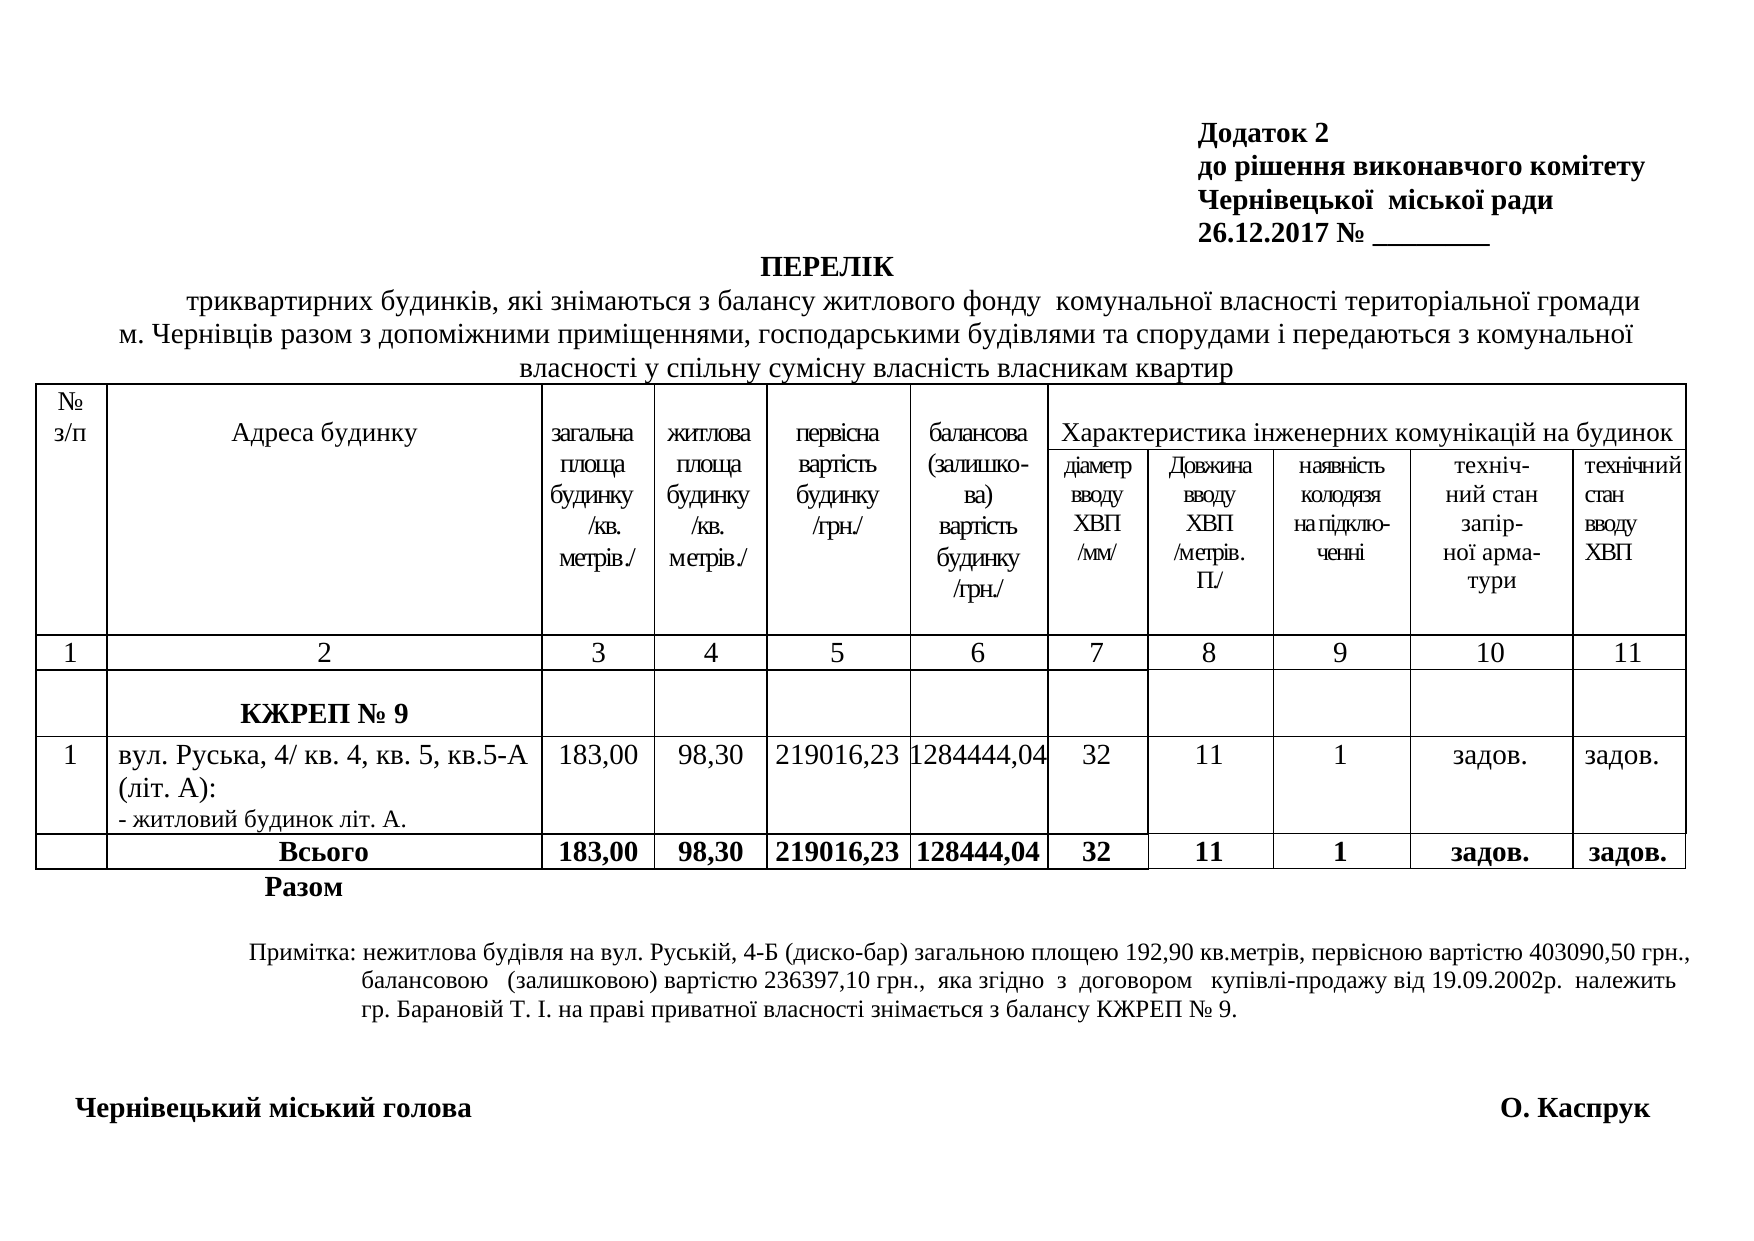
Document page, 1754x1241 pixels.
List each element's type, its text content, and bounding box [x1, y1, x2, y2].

text ПЕРЕЛІК [24, 249, 1710, 283]
table_cell технічний стан вводу ХВП [1574, 450, 1685, 634]
table_cell [911, 671, 1047, 736]
table_cell 1 [37, 737, 106, 833]
text власності у спільну сумісну власність власникам квартир [24, 350, 1729, 383]
table_header первісна вартість будинку /грн./ [768, 385, 910, 634]
table_cell 2 [108, 636, 541, 669]
text Чернівецький міський голова О. Каспрук [24, 1090, 1729, 1123]
text триквартирних будинків, які знімаються з балансу житлового фонду комунальної власності територіальної громади м. Чернівців разом з допоміжними приміщеннями, господарськими будівлями та спорудами і передаються з комунальної [24, 283, 1729, 350]
table_header житлова площа будинку /кв. метрів./ [655, 385, 766, 634]
text Чернівецької міської ради [24, 182, 1735, 216]
table_cell 183,00 [543, 835, 654, 868]
table_cell [543, 671, 654, 736]
table_cell задов. [1411, 834, 1572, 868]
table_cell 8 [1149, 636, 1273, 669]
text балансовою (залишковою) вартістю 236397,10 грн., яка згідно з договором купівлі-продажу від 19.09.2002р. належить [24, 965, 1729, 994]
text до рішення виконавчого комітету [24, 148, 1729, 182]
table_cell [1411, 670, 1572, 736]
table_cell 1 [1274, 737, 1410, 833]
table_cell 219016,23 [768, 835, 910, 868]
table_cell [37, 835, 106, 868]
text 26.12.2017 № ________ [24, 216, 1710, 249]
table_cell задов. [1411, 737, 1572, 833]
table_cell [37, 671, 106, 736]
text гр. Барановій Т. І. на праві приватної власності знімається з балансу КЖРЕП № 9. [24, 994, 1729, 1023]
table_cell 11 [1149, 737, 1273, 833]
table_cell 11 [1149, 834, 1273, 868]
table_cell 9 [1274, 636, 1410, 669]
table_cell Всього [108, 835, 541, 868]
table_cell 7 [1049, 636, 1147, 669]
table_cell 11 [1574, 636, 1685, 669]
table_cell вул. Руська, 4/ кв. 4, кв. 5, кв.5-А (літ. А): - житловий будинок літ. А. [108, 737, 541, 833]
table_cell 98,30 [655, 737, 766, 833]
table_cell 3 [543, 636, 654, 669]
table_cell 98,30 [655, 835, 766, 868]
table_cell [1049, 671, 1147, 736]
table_cell 1 [1274, 834, 1410, 868]
table_cell 1 [37, 636, 106, 669]
text Додаток 2 [24, 115, 1729, 148]
table_cell [655, 671, 766, 736]
table_cell 219016,23 [768, 737, 910, 833]
table_cell 183,00 [543, 737, 654, 833]
table_cell [1274, 670, 1410, 736]
table_cell 6 [911, 636, 1047, 669]
table_header № з/п [37, 385, 106, 634]
table_cell 128444,04 [911, 835, 1047, 868]
text Разом [24, 869, 1729, 903]
table_cell 32 [1049, 835, 1148, 868]
table_cell Довжина вводу ХВП /метрів. П./ [1149, 450, 1273, 634]
table_header Адреса будинку [108, 385, 541, 634]
text Примітка: нежитлова будівля на вул. Руській, 4-Б (диско-бар) загальною площею 192,90 кв.метрів, первісною вартістю 403090,50 грн., [24, 937, 1729, 965]
table_cell [768, 671, 910, 736]
table_cell техніч- ний стан запір- ної арма- тури [1411, 450, 1572, 634]
table_cell 1284444,04 [911, 737, 1047, 833]
table_header балансова (залишко-ва) вартість будинку /грн./ [911, 385, 1047, 634]
table_cell [1149, 670, 1273, 736]
table_cell діаметр вводу ХВП /мм/ [1049, 450, 1147, 634]
table_cell наявність колодязя на підклю-ченні [1274, 450, 1410, 634]
table_cell КЖРЕП № 9 [108, 671, 541, 736]
table_cell 5 [768, 636, 910, 669]
table_cell 4 [655, 636, 766, 669]
table_cell задов. [1574, 737, 1685, 833]
table_cell [1574, 670, 1685, 736]
table_cell задов. [1574, 834, 1685, 868]
table_header загальна площа будинку /кв. метрів./ [543, 385, 654, 634]
table_cell 32 [1049, 737, 1147, 833]
table_header Характеристика інженерних комунікацій на будинок [1049, 385, 1685, 449]
table_cell 10 [1411, 636, 1572, 669]
